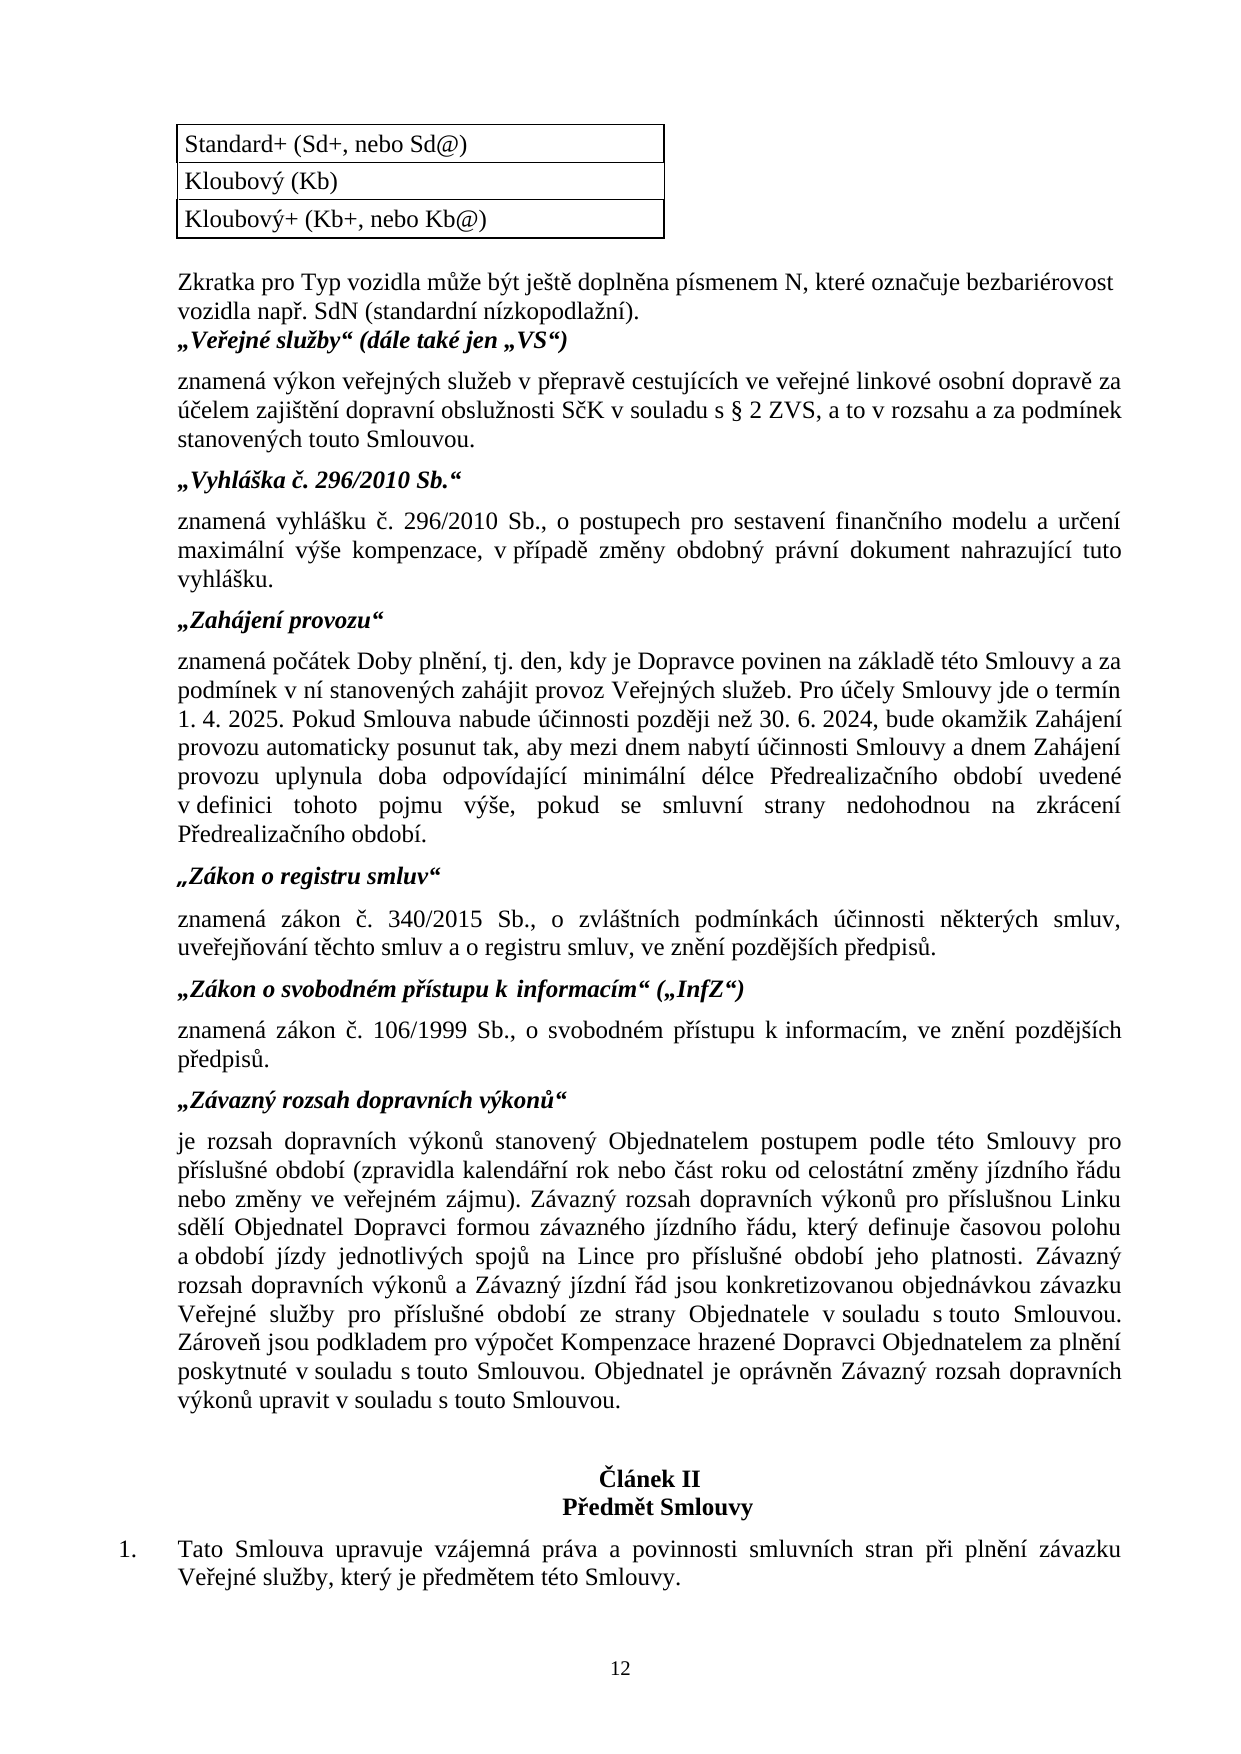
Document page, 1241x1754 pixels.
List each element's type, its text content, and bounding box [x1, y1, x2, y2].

text „Zákon o registru smluv“ [177, 860, 1122, 891]
text Zkratka pro Typ vozidla může být ještě doplněna písmenem N, které označuje bezbariérovost vozidla např. SdN (standardní nízkopodlažní). [177, 267, 1122, 325]
text znamená zákon č. 106/1999 Sb., o svobodném přístupu k informacím, ve znění pozdějších předpisů. [177, 1015, 1122, 1072]
text znamená vyhlášku č. 296/2010 Sb., o postupech pro sestavení finančního modelu a určení maximální výše kompenzace, v případě změny obdobný právní dokument nahrazující tuto vyhlášku. [177, 506, 1122, 592]
table_cell Kloubový (Kb) [178, 163, 664, 199]
text „Zahájení provozu“ [177, 605, 1122, 634]
text „Závazný rozsah dopravních výkonů“ [177, 1085, 1122, 1114]
text znamená výkon veřejných služeb v přepravě cestujících ve veřejné linkové osobní dopravě za účelem zajištění dopravní obslužnosti SčK v souladu s § 2 ZVS, a to v rozsahu a za podmínek stanovených touto Smlouvou. [177, 366, 1122, 452]
text „Zákon o svobodném přístupu k informacím“ („InfZ“) [177, 974, 1122, 1002]
text „Vyhláška č. 296/2010 Sb.“ [177, 465, 1122, 494]
text znamená zákon č. 340/2015 Sb., o zvláštních podmínkách účinnosti některých smluv, uveřejňování těchto smluv a o registru smluv, ve znění pozdějších předpisů. [177, 904, 1122, 961]
text Předmět Smlouvy [177, 1492, 1122, 1521]
text je rozsah dopravních výkonů stanovený Objednatelem postupem podle této Smlouvy pro příslušné období (zpravidla kalendářní rok nebo část roku od celostátní změny jízdního řádu nebo změny ve veřejném zájmu). Závazný rozsah dopravních výkonů pro příslušnou Linku sdělí Objednatel Dopravci formou závazného jízdního řádu, který definuje časovou polohu a období jízdy jednotlivých spojů na Lince pro příslušné období jeho platnosti. Závazný rozsah dopravních výkonů a Závazný jízdní řád jsou konkretizovanou objednávkou závazku Veřejné služby pro příslušné období ze strany Objednatele v souladu s touto Smlouvou. Zároveň jsou podkladem pro výpočet Kompenzace hrazené Dopravci Objednatelem za plnění poskytnuté v souladu s touto Smlouvou. Objednatel je oprávněn Závazný rozsah dopravních výkonů upravit v souladu s touto Smlouvou. [177, 1126, 1122, 1414]
text Tato Smlouva upravuje vzájemná práva a povinnosti smluvních stran při plnění závazku Veřejné služby, který je předmětem této Smlouvy. [118, 1534, 1122, 1591]
text „Veřejné služby“ (dále také jen „VS“) [177, 325, 1122, 354]
table_cell Standard+ (Sd+, nebo Sd@) [178, 125, 663, 162]
table_cell Kloubový+ (Kb+, nebo Kb@) [178, 200, 663, 237]
text znamená počátek Doby plnění, tj. den, kdy je Dopravce povinen na základě této Smlouvy a za podmínek v ní stanovených zahájit provoz Veřejných služeb. Pro účely Smlouvy jde o termín 1. 4. 2025. Pokud Smlouva nabude účinnosti později než 30. 6. 2024, bude okamžik Zahájení provozu automaticky posunut tak, aby mezi dnem nabytí účinnosti Smlouvy a dnem Zahájení provozu uplynula doba odpovídající minimální délce Předrealizačního období uvedené v definici tohoto pojmu výše, pokud se smluvní strany nedohodnou na zkrácení Předrealizačního období. [177, 646, 1122, 847]
text Článek II [177, 1464, 1122, 1492]
